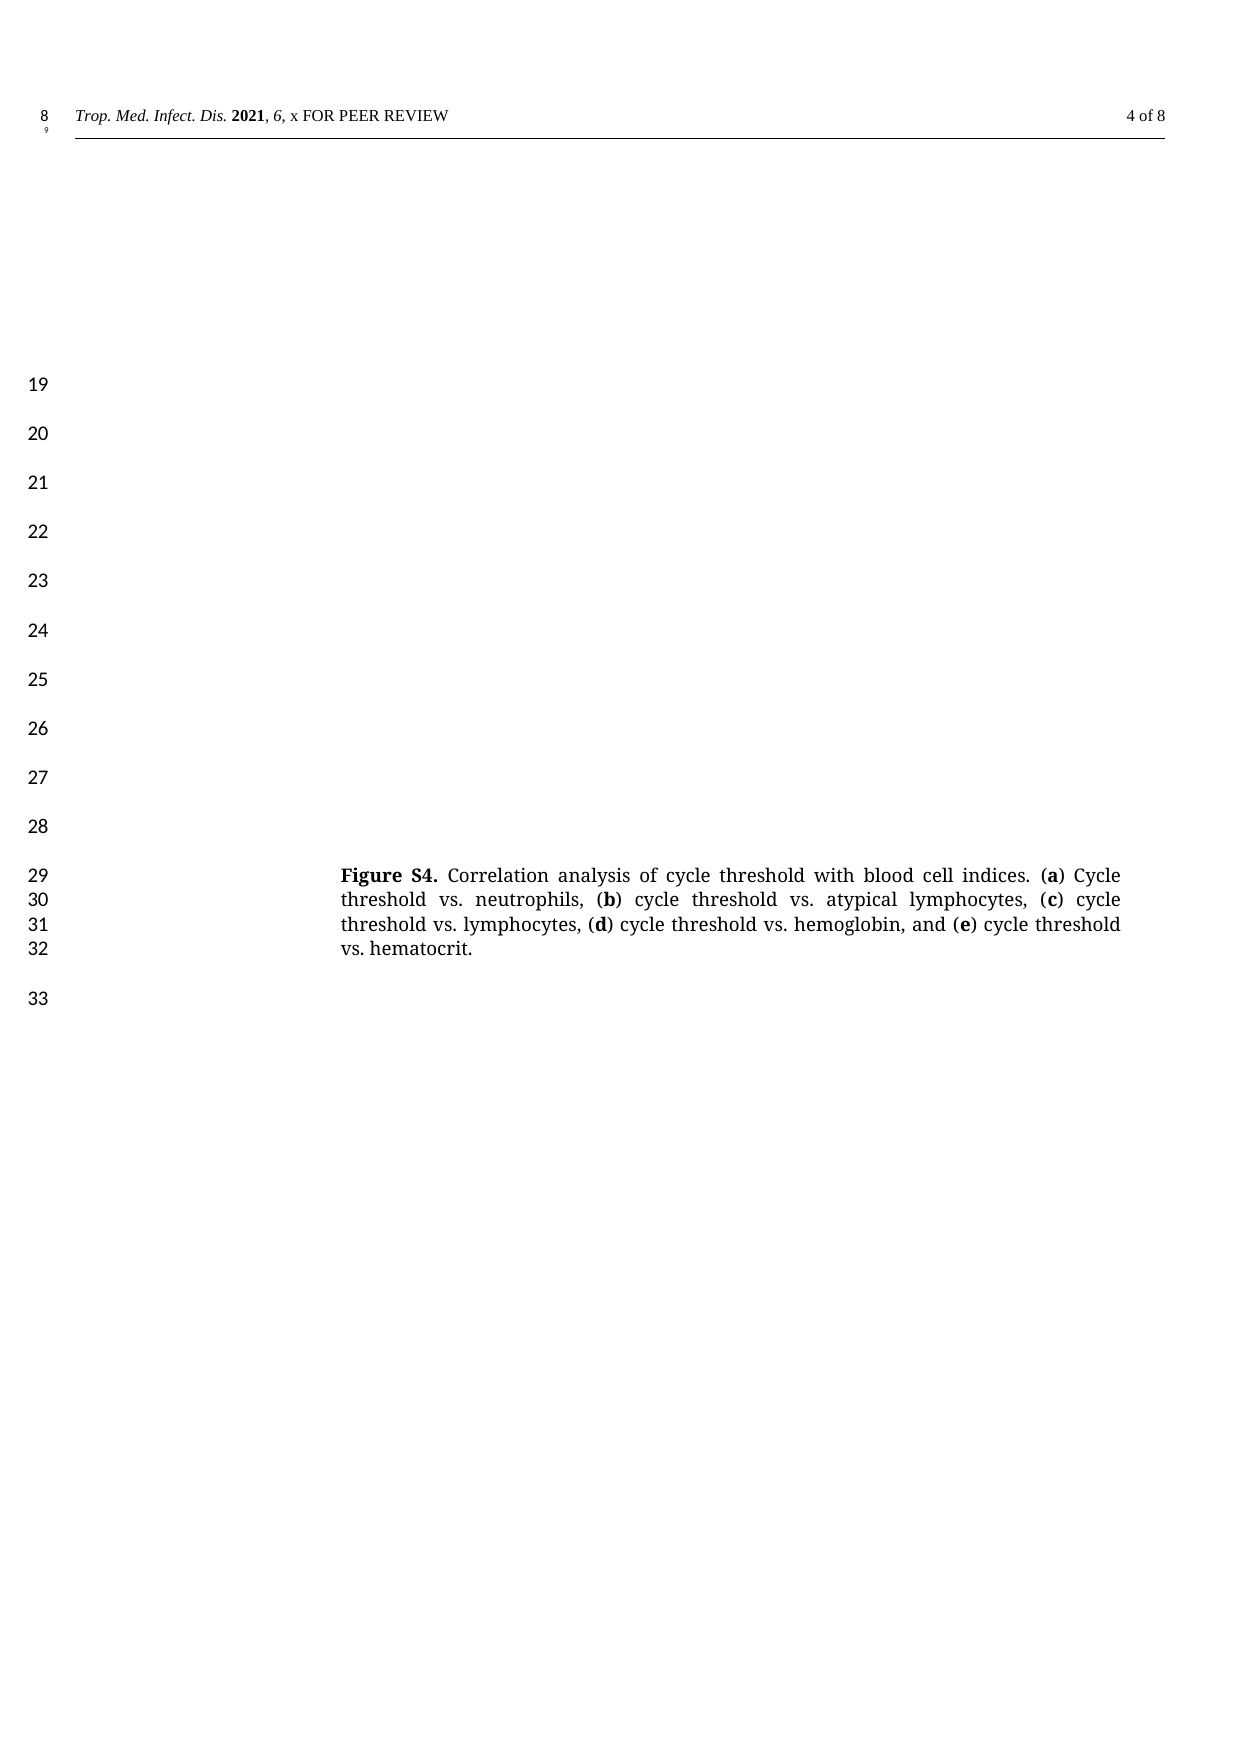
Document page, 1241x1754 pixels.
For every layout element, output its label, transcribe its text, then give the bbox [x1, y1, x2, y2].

text Figure S4. Correlation analysis of cycle threshold with blood cell indices. (a) Cycle threshold vs. neutrophils, (b) cycle threshold vs. atypical lymphocytes, (c) cycle threshold vs. lymphocytes, (d) cycle threshold vs. hemoglobin, and (e) cycle threshold vs. hematocrit. [341, 864, 1121, 961]
